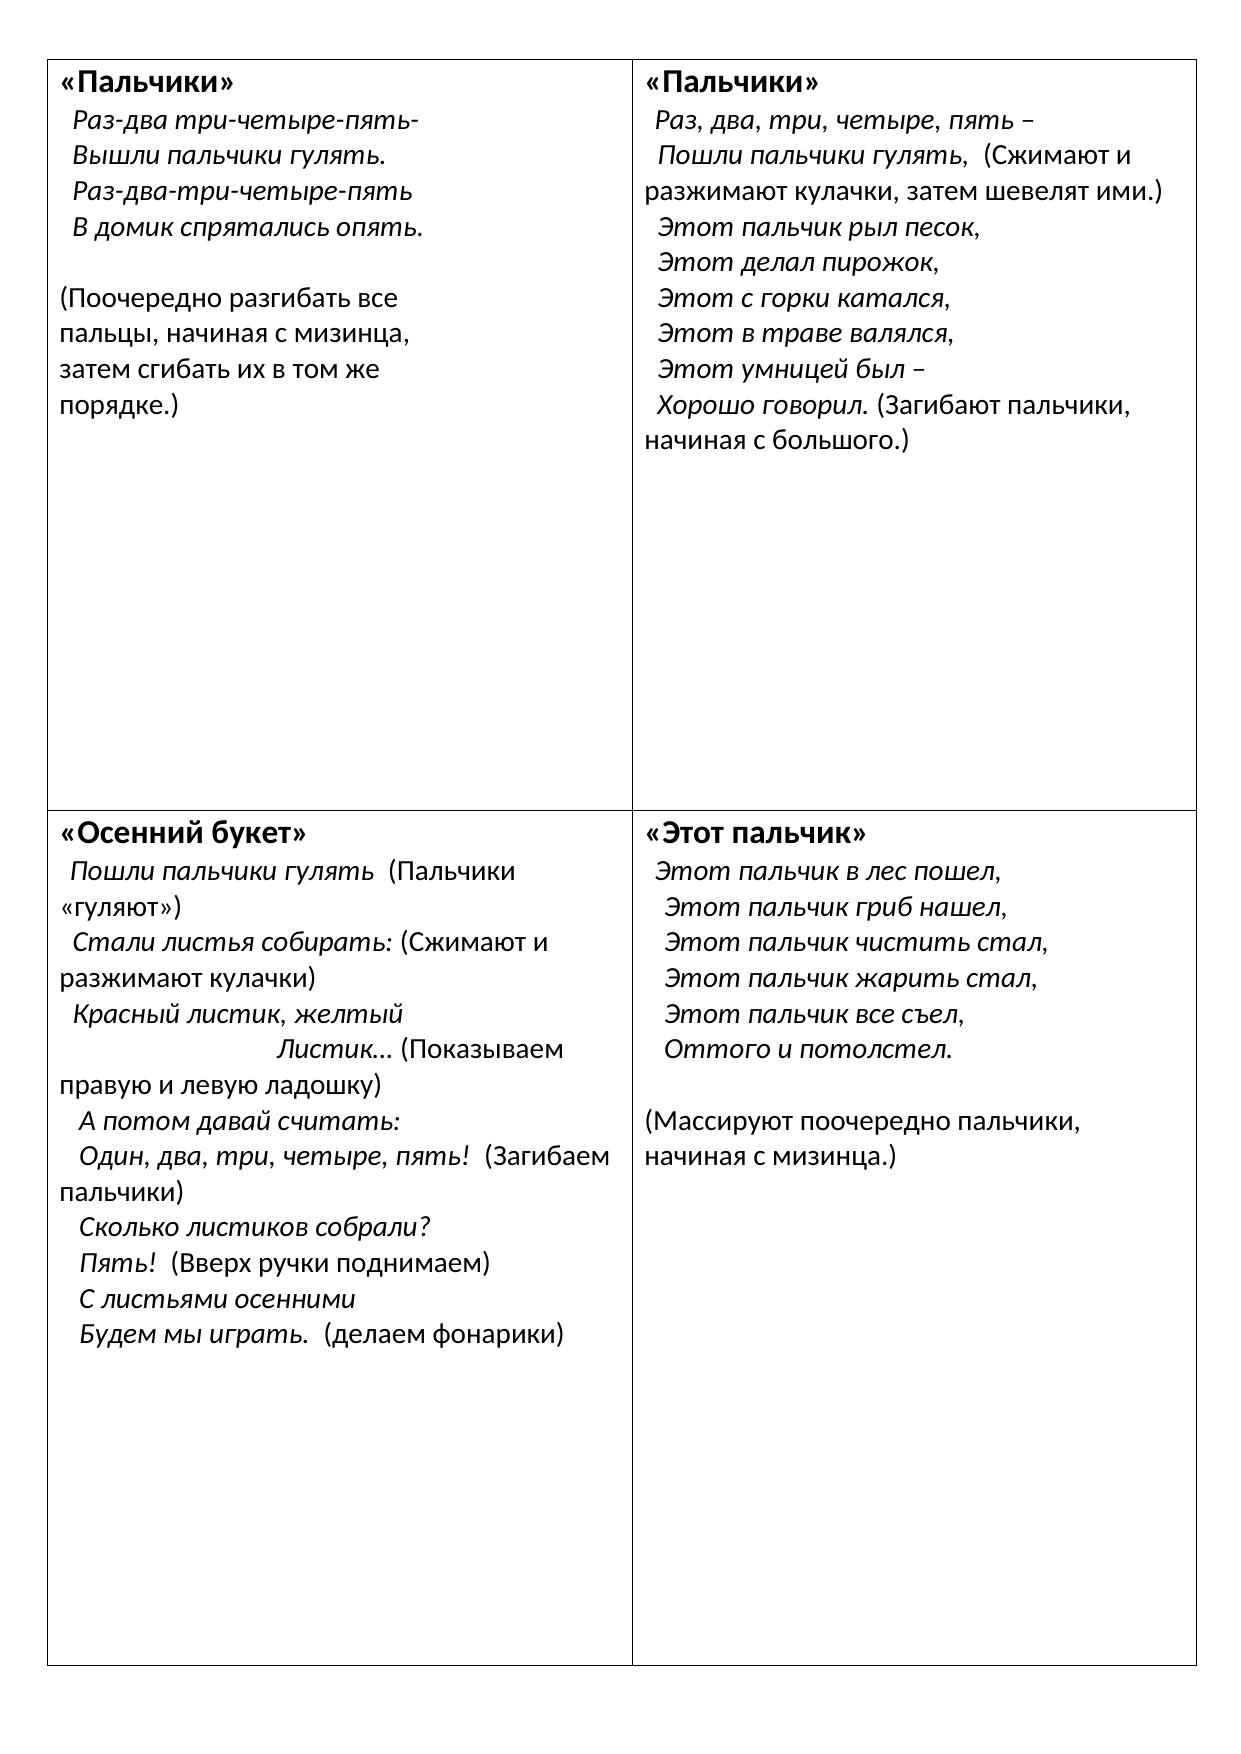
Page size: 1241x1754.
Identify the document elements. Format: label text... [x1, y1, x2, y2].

table_cell «Осенний букет» Пошли пальчики гулять (Пальчики «гуляют») Стали листья собирать: (Сжимают и разжимают кулачки) Красный листик, желтый Листик… (Показываем правую и левую ладошку) А потом давай считать: Один, два, три, четыре, пять! (Загибаем пальчики) Сколько листиков собрали? Пять! (Вверх ручки поднимаем) С листьями осенними Будем мы играть. (делаем фонарики) [48, 811, 632, 1665]
table_cell «Пальчики» Раз-два три-четыре-пять- Вышли пальчики гулять. Раз-два-три-четыре-пять В домик спрятались опять. (Поочередно разгибать все пальцы, начиная с мизинца, затем сгибать их в том же порядке.) [48, 60, 632, 810]
table_cell «Пальчики» Раз, два, три, четыре, пять – Пошли пальчики гулять, (Сжимают и разжимают кулачки, затем шевелят ими.) Этот пальчик рыл песок, Этот делал пирожок, Этот с горки катался, Этот в траве валялся, Этот умницей был – Хорошо говорил. (Загибают пальчики, начиная с большого.) [633, 60, 1196, 810]
table_cell «Этот пальчик» Этот пальчик в лес пошел, Этот пальчик гриб нашел, Этот пальчик чистить стал, Этот пальчик жарить стал, Этот пальчик все съел, Оттого и потолстел. (Массируют поочередно пальчики, начиная с мизинца.) [633, 811, 1196, 1665]
